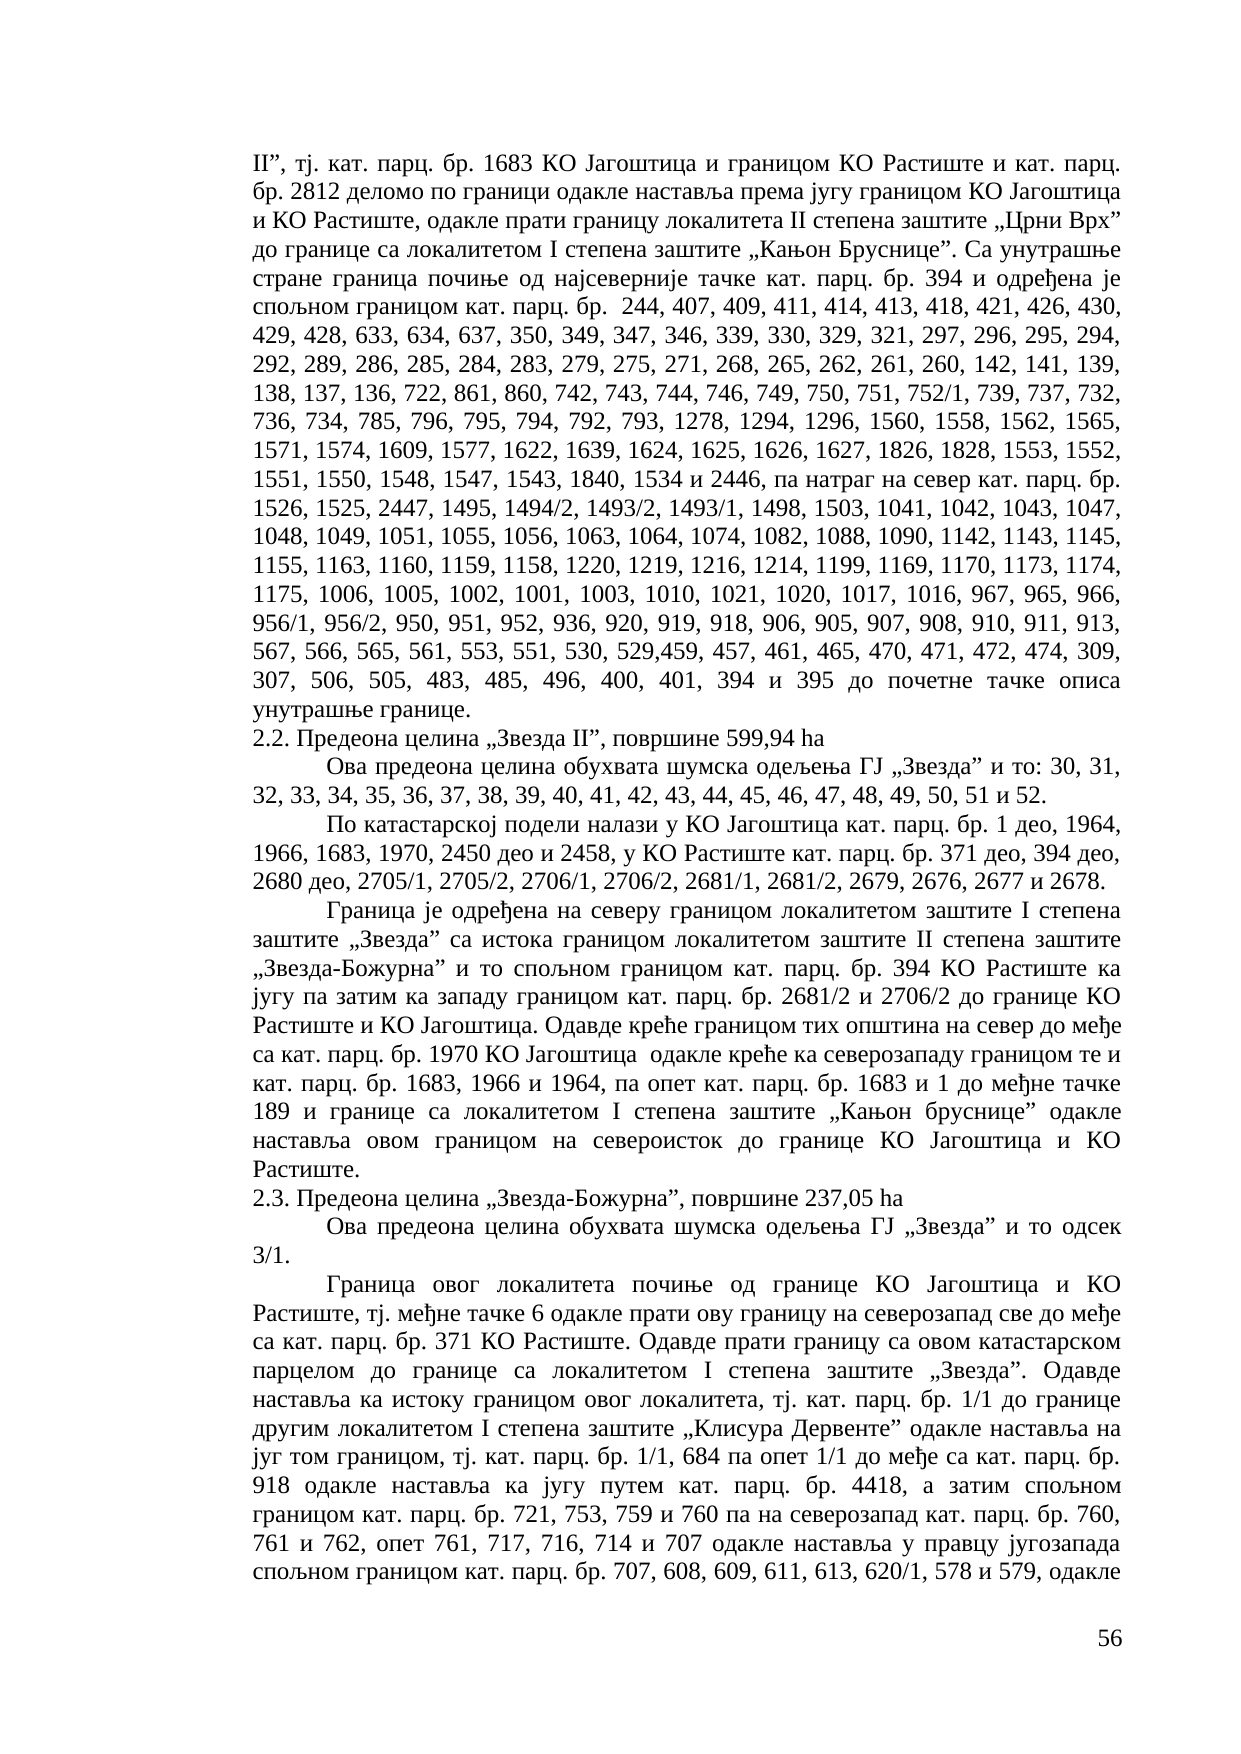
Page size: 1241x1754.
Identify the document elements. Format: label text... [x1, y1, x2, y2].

text Граница је одређена на северу границом локалитетом заштите I степена заштите „Звезда” са истока границом локалитетом заштите II степена заштите „Звезда-Божурна” и то спољном границом кат. парц. бр. 394 КО Растиште ка југу па затим ка западу границом кат. парц. бр. 2681/2 и 2706/2 до границе КО Растиште и КО Јагоштица. Одавде креће границом тих општина на север до међе са кат. парц. бр. 1970 КО Јагоштица одакле креће ка северозападу границом те и кат. парц. бр. 1683, 1966 и 1964, па опет кат. парц. бр. 1683 и 1 до међне тачке 189 и границе са локалитетом I степена заштите „Кањон бруснице” одакле наставља овом границом на североисток до границе КО Јагоштица и КО Растиште. [252, 895, 1122, 1183]
text 2.3. Предеона целина „Звезда-Божурна”, површине 237,05 ha [177, 1183, 1122, 1211]
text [252, 148, 1122, 723]
text Ова предеона целина обухвата шумска одељења ГЈ „Звезда” и то одсек 3/1. [252, 1211, 1122, 1269]
text По катастарској подели налази у КО Јагоштица кат. парц. бр. 1 део, 1964, 1966, 1683, 1970, 2450 део и 2458, у КО Растиште кат. парц. бр. 371 део, 394 део, 2680 део, 2705/1, 2705/2, 2706/1, 2706/2, 2681/1, 2681/2, 2679, 2676, 2677 и 2678. [252, 809, 1122, 895]
text 2.2. Предеона целина „Звезда II”, површине 599,94 ha [177, 723, 1122, 751]
text Ова предеона целина обухвата шумска одељења ГЈ „Звезда” и то: 30, 31, 32, 33, 34, 35, 36, 37, 38, 39, 40, 41, 42, 43, 44, 45, 46, 47, 48, 49, 50, 51 и 52. [252, 751, 1122, 809]
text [252, 1269, 1122, 1585]
